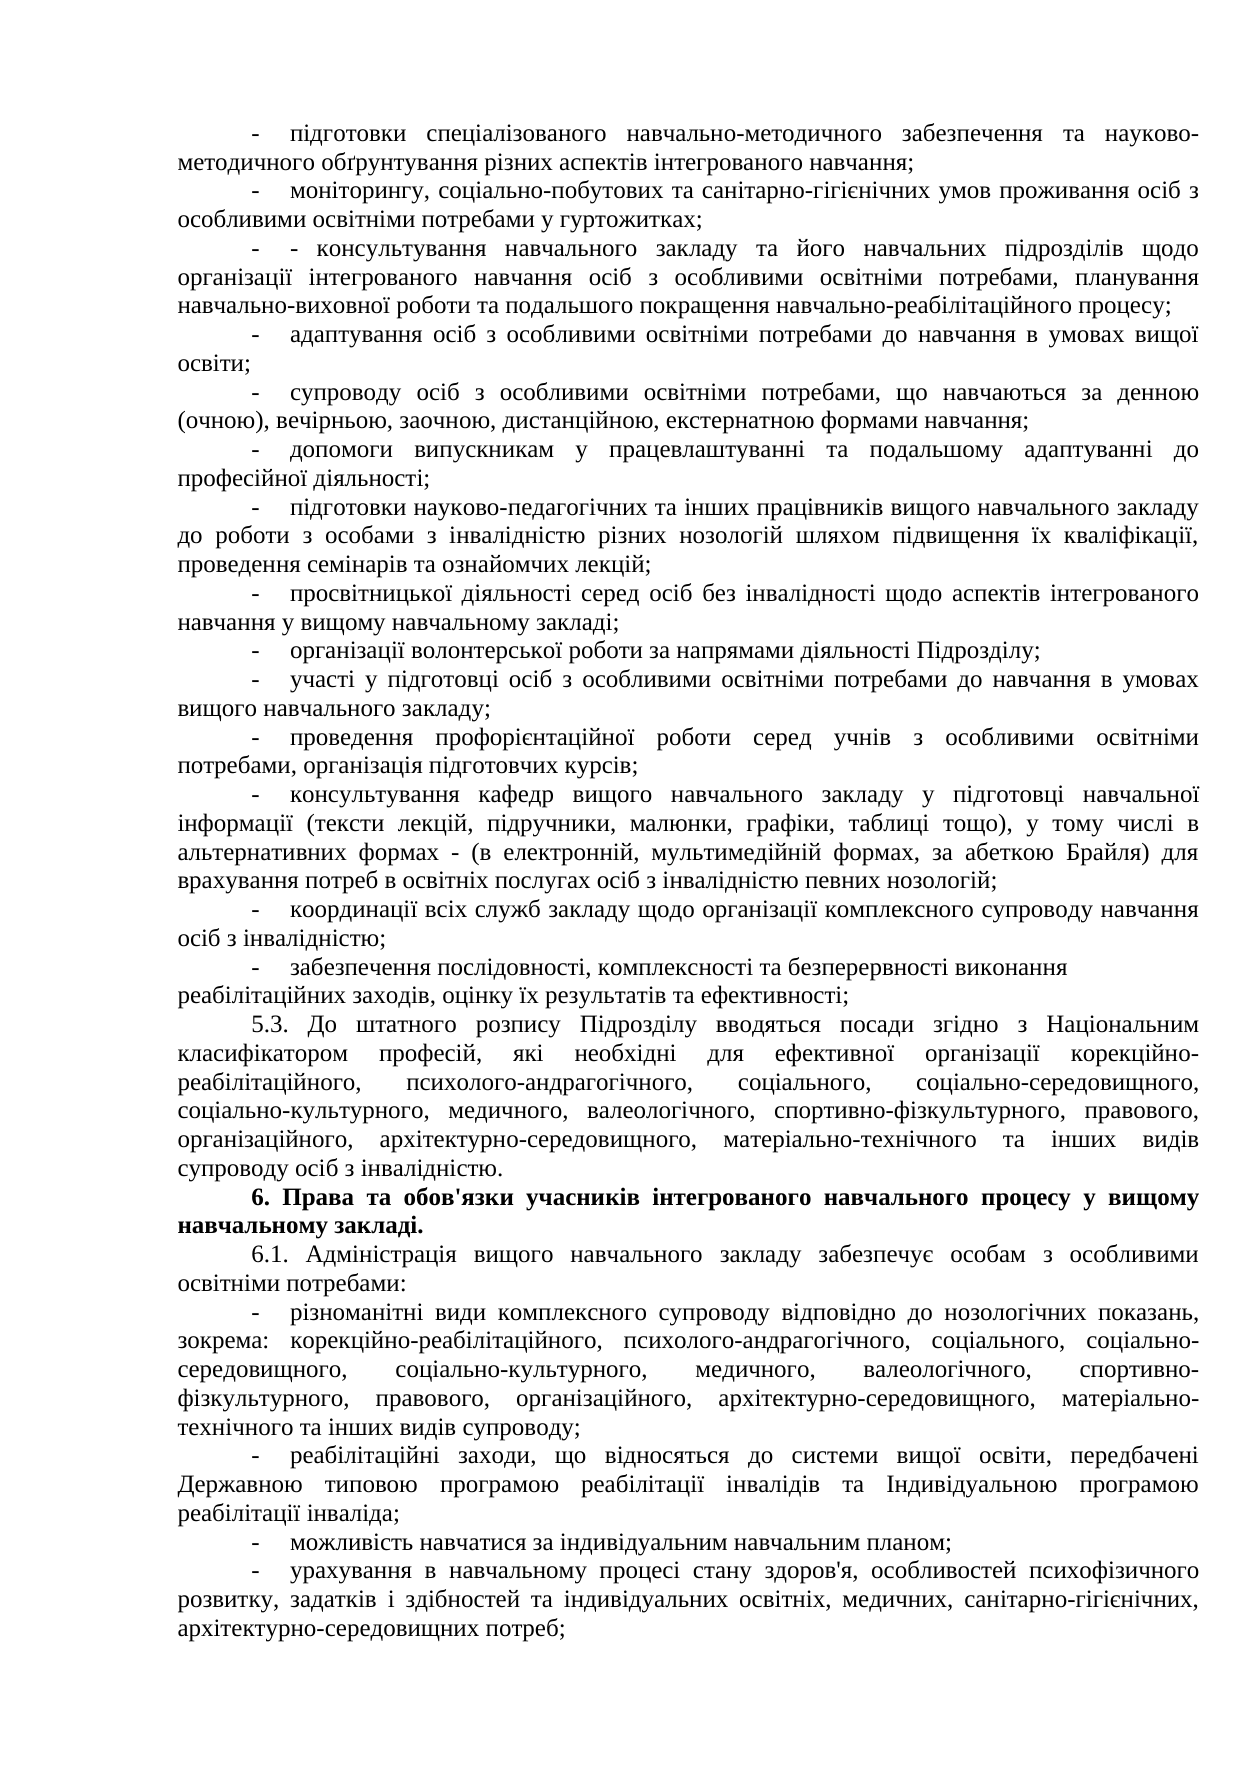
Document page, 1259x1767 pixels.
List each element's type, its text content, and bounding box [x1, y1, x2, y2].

list реабілітаційні заходи, що відносяться до системи вищої освіти, передбачені Державною типовою програмою реабілітації інвалідів та Індивідуальною програмою реабілітації інваліда; [177, 1441, 1200, 1527]
list участі у підготовці осіб з особливими освітніми потребами до навчання в умовах вищого навчального закладу; [177, 664, 1200, 722]
list різноманітні види комплексного супроводу відповідно до нозологічних показань, зокрема: корекційно-реабілітаційного, психолого-андрагогічного, соціального, соціально-середовищного, соціально-культурного, медичного, валеологічного, спортивно-фізкультурного, правового, організаційного, архітектурно-середовищного, матеріально-технічного та інших видів супроводу; [177, 1297, 1200, 1441]
list координації всіх служб закладу щодо організації комплексного супроводу навчання осіб з інвалідністю; [177, 894, 1200, 952]
list просвітницької діяльності серед осіб без інвалідності щодо аспектів інтегрованого навчання у вищому навчальному закладі; [177, 578, 1200, 636]
list проведення профорієнтаційної роботи серед учнів з особливими освітніми потребами, організація підготовчих курсів; [177, 722, 1200, 779]
list супроводу осіб з особливими освітніми потребами, що навчаються за денною (очною), вечірньою, заочною, дистанційною, екстернатною формами навчання; [177, 377, 1200, 434]
list - консультування навчального закладу та його навчальних підрозділів щодо організації інтегрованого навчання осіб з особливими освітніми потребами, планування навчально-виховної роботи та подальшого покращення навчально-реабілітаційного процесу; [177, 233, 1200, 319]
list можливість навчатися за індивідуальним навчальним планом; [177, 1527, 1200, 1556]
list організації волонтерської роботи за напрямами діяльності Підрозділу; [177, 636, 1200, 664]
list моніторингу, соціально-побутових та санітарно-гігієнічних умов проживання осіб з особливими освітніми потребами у гуртожитках; [177, 176, 1200, 233]
text 6. Права та обов'язки учасників інтегрованого навчального процесу у вищому навчальному закладі. [177, 1182, 1200, 1239]
list консультування кафедр вищого навчального закладу у підготовці навчальної інформації (тексти лекцій, підручники, малюнки, графіки, таблиці тощо), у тому числі в альтернативних формах - (в електронній, мультимедійній формах, за абеткою Брайля) для врахування потреб в освітніх послугах осіб з інвалідністю певних нозологій; [177, 779, 1200, 894]
list підготовки науково-педагогічних та інших працівників вищого навчального закладу до роботи з особами з інвалідністю різних нозологій шляхом підвищення їх кваліфікації, проведення семінарів та ознайомчих лекцій; [177, 492, 1200, 578]
list допомоги випускникам у працевлаштуванні та подальшому адаптуванні до професійної діяльності; [177, 434, 1200, 492]
text 6.1. Адміністрація вищого навчального закладу забезпечує особам з особливими освітніми потребами: [177, 1239, 1200, 1297]
text 5.3. До штатного розпису Підрозділу вводяться посади згідно з Національним класифікатором професій, які необхідні для ефективної організації корекційно-реабілітаційного, психолого-андрагогічного, соціального, соціально-середовищного, соціально-культурного, медичного, валеологічного, спортивно-фізкультурного, правового, організаційного, архітектурно-середовищного, матеріально-технічного та інших видів супроводу осіб з інвалідністю. [177, 1009, 1200, 1182]
list урахування в навчальному процесі стану здоров'я, особливостей психофізичного розвитку, задатків і здібностей та індивідуальних освітніх, медичних, санітарно-гігієнічних, архітектурно-середовищних потреб; [177, 1556, 1200, 1642]
list підготовки спеціалізованого навчально-методичного забезпечення та науково-методичного обґрунтування різних аспектів інтегрованого навчання; [177, 118, 1200, 176]
list адаптування осіб з особливими освітніми потребами до навчання в умовах вищої освіти; [177, 319, 1200, 377]
list забезпечення послідовності, комплексності та безперервності виконання реабілітаційних заходів, оцінку їх результатів та ефективності; [177, 952, 1200, 1009]
